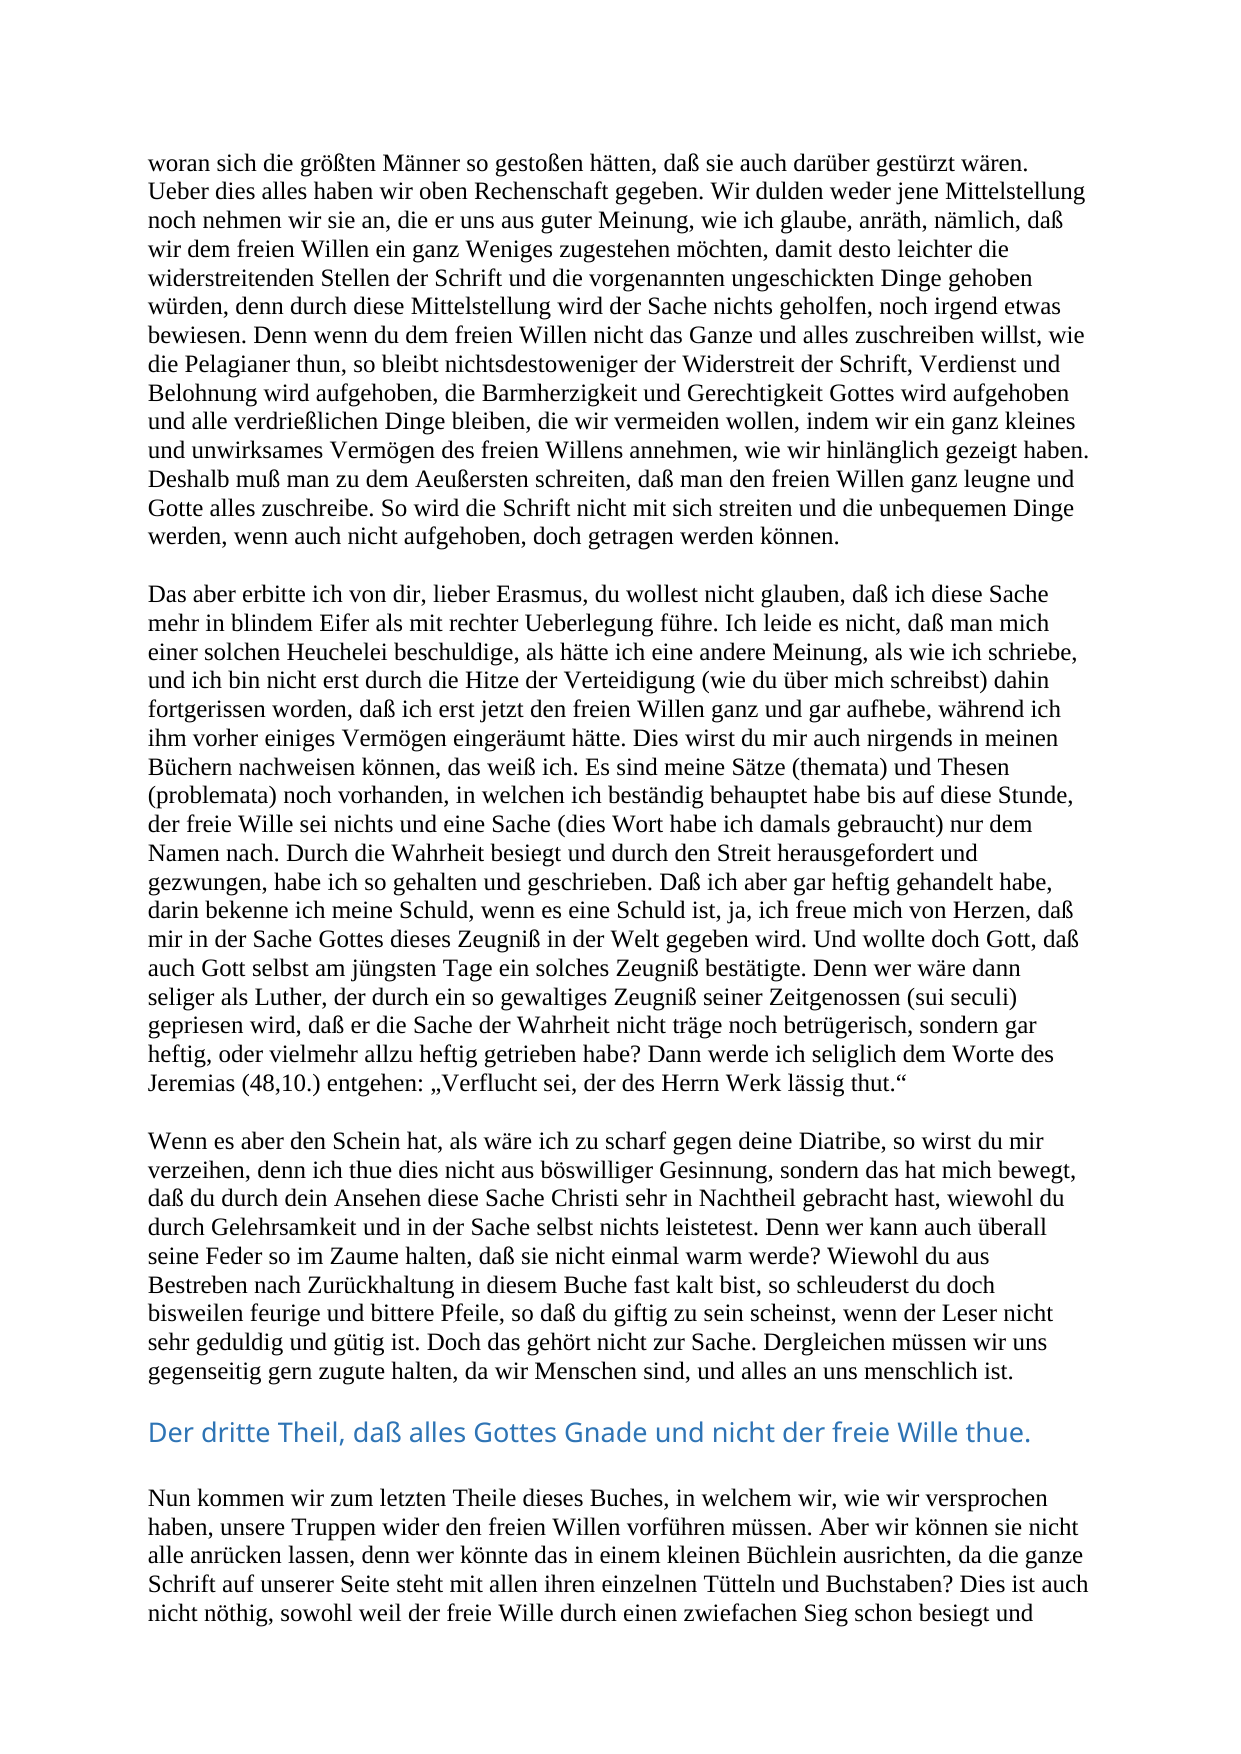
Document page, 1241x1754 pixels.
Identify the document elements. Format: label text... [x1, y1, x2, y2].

text Das aber erbitte ich von dir, lieber Erasmus, du wollest nicht glauben, daß ich diese Sache mehr in blindem Eifer als mit rechter Ueberlegung führe. Ich leide es nicht, daß man mich einer solchen Heuchelei beschuldige, als hätte ich eine andere Meinung, als wie ich schriebe, und ich bin nicht erst durch die Hitze der Verteidigung (wie du über mich schreibst) dahin fortgerissen worden, daß ich erst jetzt den freien Willen ganz und gar aufhebe, während ich ihm vorher einiges Vermögen eingeräumt hätte. Dies wirst du mir auch nirgends in meinen Büchern nachweisen können, das weiß ich. Es sind meine Sätze (themata) und Thesen (problemata) noch vorhanden, in welchen ich beständig behauptet habe bis auf diese Stunde, der freie Wille sei nichts und eine Sache (dies Wort habe ich damals gebraucht) nur dem Namen nach. Durch die Wahrheit besiegt und durch den Streit herausgefordert und gezwungen, habe ich so gehalten und geschrieben. Daß ich aber gar heftig gehandelt habe, darin bekenne ich meine Schuld, wenn es eine Schuld ist, ja, ich freue mich von Herzen, daß mir in der Sache Gottes dieses Zeugniß in der Welt gegeben wird. Und wollte doch Gott, daß auch Gott selbst am jüngsten Tage ein solches Zeugniß bestätigte. Denn wer wäre dann seliger als Luther, der durch ein so gewaltiges Zeugniß seiner Zeitgenossen (sui seculi) gepriesen wird, daß er die Sache der Wahrheit nicht träge noch betrügerisch, sondern gar heftig, oder vielmehr allzu heftig getrieben habe? Dann werde ich seliglich dem Worte des Jeremias (48,10.) entgehen: „Verflucht sei, der des Herrn Werk lässig thut.“ [148, 579, 1093, 1097]
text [148, 1483, 1093, 1627]
subtitle Der dritte Theil, daß alles Gottes Gnade und nicht der freie Wille thue. [148, 1414, 1093, 1451]
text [148, 148, 1093, 550]
text Wenn es aber den Schein hat, als wäre ich zu scharf gegen deine Diatribe, so wirst du mir verzeihen, denn ich thue dies nicht aus böswilliger Gesinnung, sondern das hat mich bewegt, daß du durch dein Ansehen diese Sache Christi sehr in Nachtheil gebracht hast, wiewohl du durch Gelehrsamkeit und in der Sache selbst nichts leistetest. Denn wer kann auch überall seine Feder so im Zaume halten, daß sie nicht einmal warm werde? Wiewohl du aus Bestreben nach Zurückhaltung in diesem Buche fast kalt bist, so schleuderst du doch bisweilen feurige und bittere Pfeile, so daß du giftig zu sein scheinst, wenn der Leser nicht sehr geduldig und gütig ist. Doch das gehört nicht zur Sache. Dergleichen müssen wir uns gegenseitig gern zugute halten, da wir Menschen sind, und alles an uns menschlich ist. [148, 1126, 1093, 1385]
